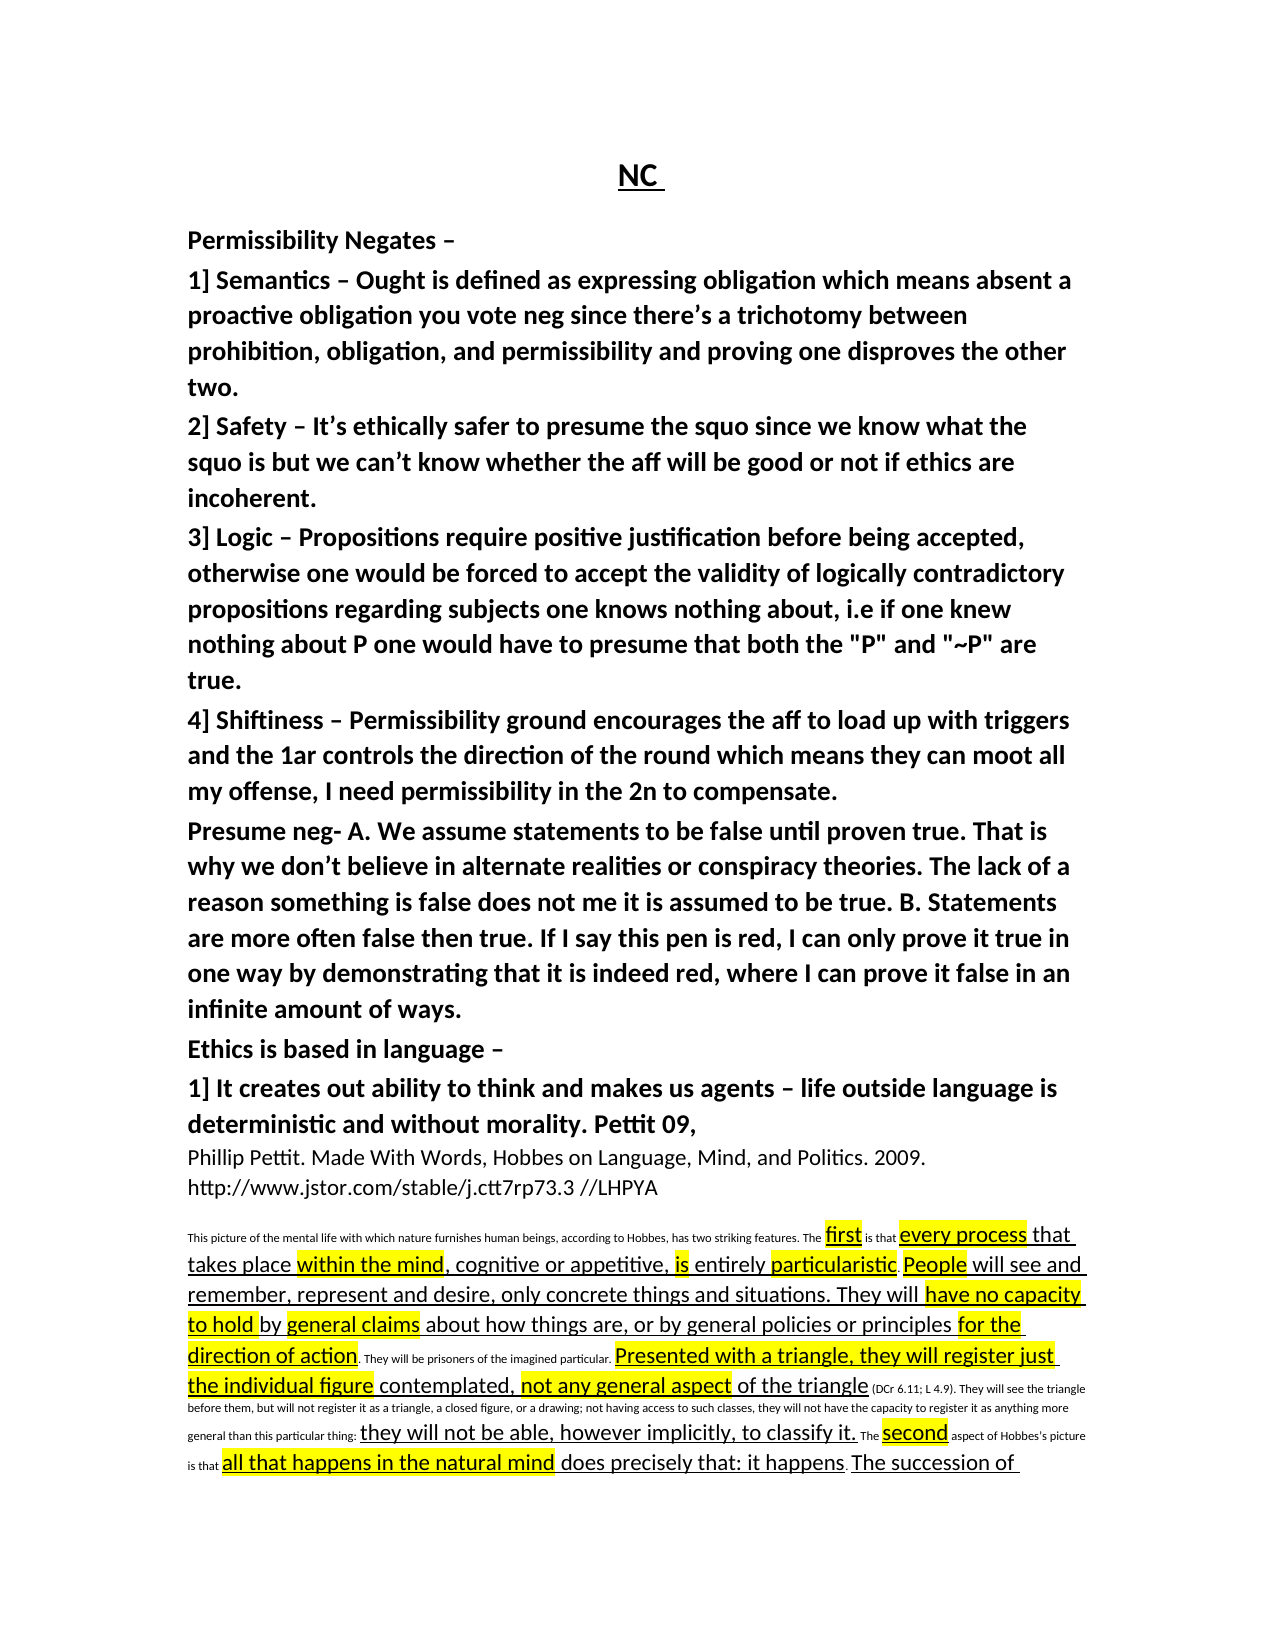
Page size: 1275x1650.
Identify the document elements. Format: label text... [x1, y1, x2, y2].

subtitle Presume neg- A. We assume statements to be false until proven true. That is why we don’t believe in alternate realities or conspiracy theories. The lack of a reason something is false does not me it is assumed to be true. B. Statements are more often false then true. If I say this pen is red, I can only prove it true in one way by demonstrating that it is indeed red, where I can prove it false in an infinite amount of ways. [187, 814, 1087, 1025]
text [187, 1220, 1087, 1476]
subtitle NC [187, 154, 1087, 195]
subtitle 1] It creates out ability to think and makes us agents – life outside language is deterministic and without morality. Pettit 09, [187, 1072, 1087, 1140]
subtitle 1] Semantics – Ought is defined as expressing obligation which means absent a proactive obligation you vote neg since there’s a trichotomy between prohibition, obligation, and permissibility and proving one disproves the other two. [187, 263, 1087, 403]
subtitle 3] Logic – Propositions require positive justification before being accepted, otherwise one would be forced to accept the validity of logically contradictory propositions regarding subjects one knows nothing about, i.e if one knew nothing about P one would have to presume that both the "P" and "~P" are true. [187, 521, 1087, 696]
subtitle 2] Safety – It’s ethically safer to presume the squo since we know what the squo is but we can’t know whether the aff will be good or not if ethics are incoherent. [187, 409, 1087, 514]
text Phillip Pettit. Made With Words, Hobbes on Language, Mind, and Politics. 2009. http://www.jstor.com/stable/j.ctt7rp73.3 //LHPYA [187, 1143, 1087, 1201]
subtitle Ethics is based in language – [187, 1032, 1087, 1065]
subtitle 4] Shiftiness – Permissibility ground encourages the aff to load up with triggers and the 1ar controls the direction of the round which means they can moot all my offense, I need permissibility in the 2n to compensate. [187, 703, 1087, 807]
subtitle Permissibility Negates – [187, 223, 1087, 256]
